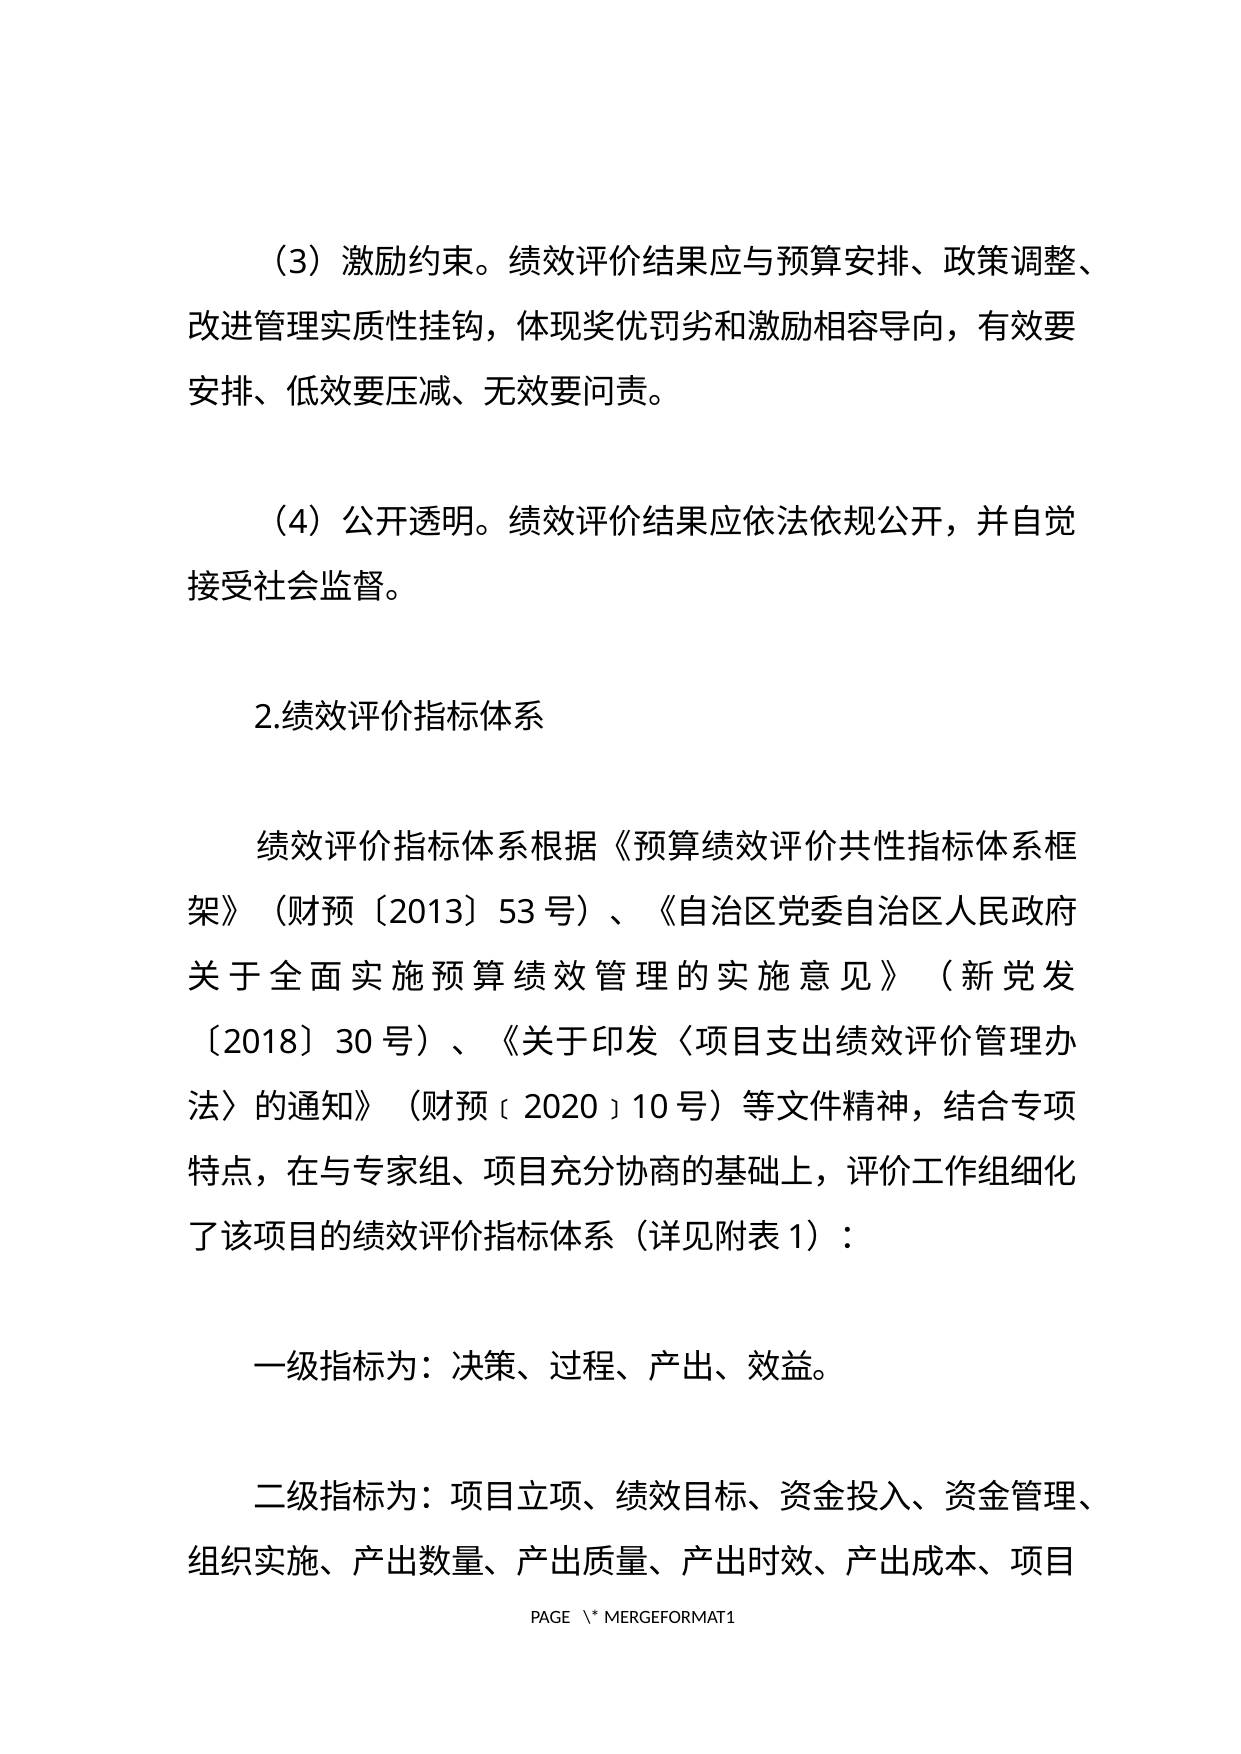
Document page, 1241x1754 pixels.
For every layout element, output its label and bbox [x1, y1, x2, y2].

text [187, 162, 1078, 1592]
